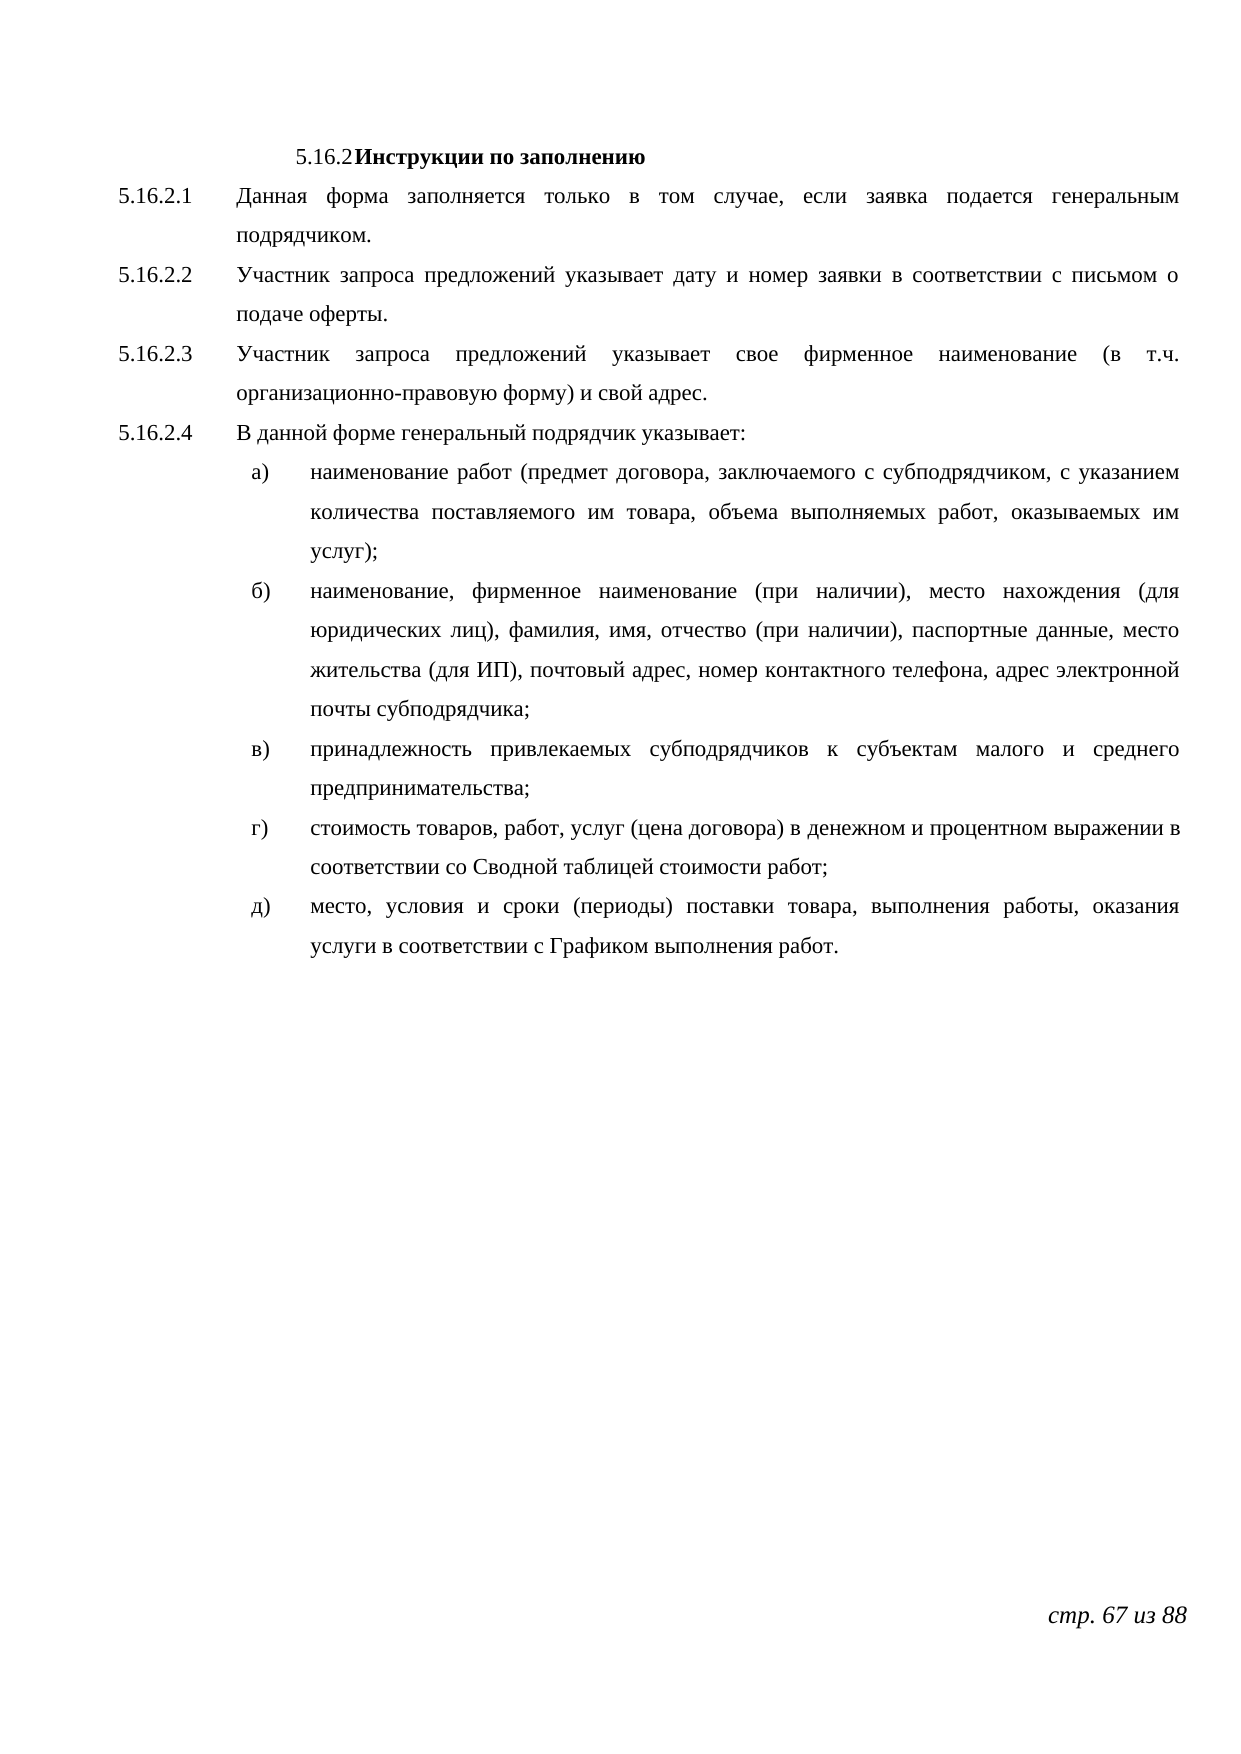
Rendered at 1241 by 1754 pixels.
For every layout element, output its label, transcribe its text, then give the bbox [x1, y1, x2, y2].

text наименование, фирменное наименование (при наличии), место нахождения (для юридических лиц), фамилия, имя, отчество (при наличии), паспортные данные, место жительства (для ИП), почтовый адрес, номер контактного телефона, адрес электронной почты субподрядчика; [251, 577, 1181, 722]
text стоимость товаров, работ, услуг (цена договора) в денежном и процентном выражении в соответствии со Сводной таблицей стоимости работ; [251, 814, 1181, 879]
text наименование работ (предмет договора, заключаемого с субподрядчиком, с указанием количества поставляемого им товара, объема выполняемых работ, оказываемых им услуг); [251, 458, 1181, 564]
text В данной форме генеральный подрядчик указывает: [118, 419, 1181, 445]
text Инструкции по заполнению [236, 143, 1181, 169]
text Участник запроса предложений указывает дату и номер заявки в соответствии с письмом о подаче оферты. [118, 261, 1181, 327]
text место, условия и сроки (периоды) поставки товара, выполнения работы, оказания услуги в соответствии с Графиком выполнения работ. [251, 893, 1181, 958]
text принадлежность привлекаемых субподрядчиков к субъектам малого и среднего предпринимательства; [251, 735, 1181, 801]
text Данная форма заполняется только в том случае, если заявка подается генеральным подрядчиком. [118, 182, 1181, 248]
text Участник запроса предложений указывает свое фирменное наименование (в т.ч. организационно-правовую форму) и свой адрес. [118, 340, 1181, 406]
